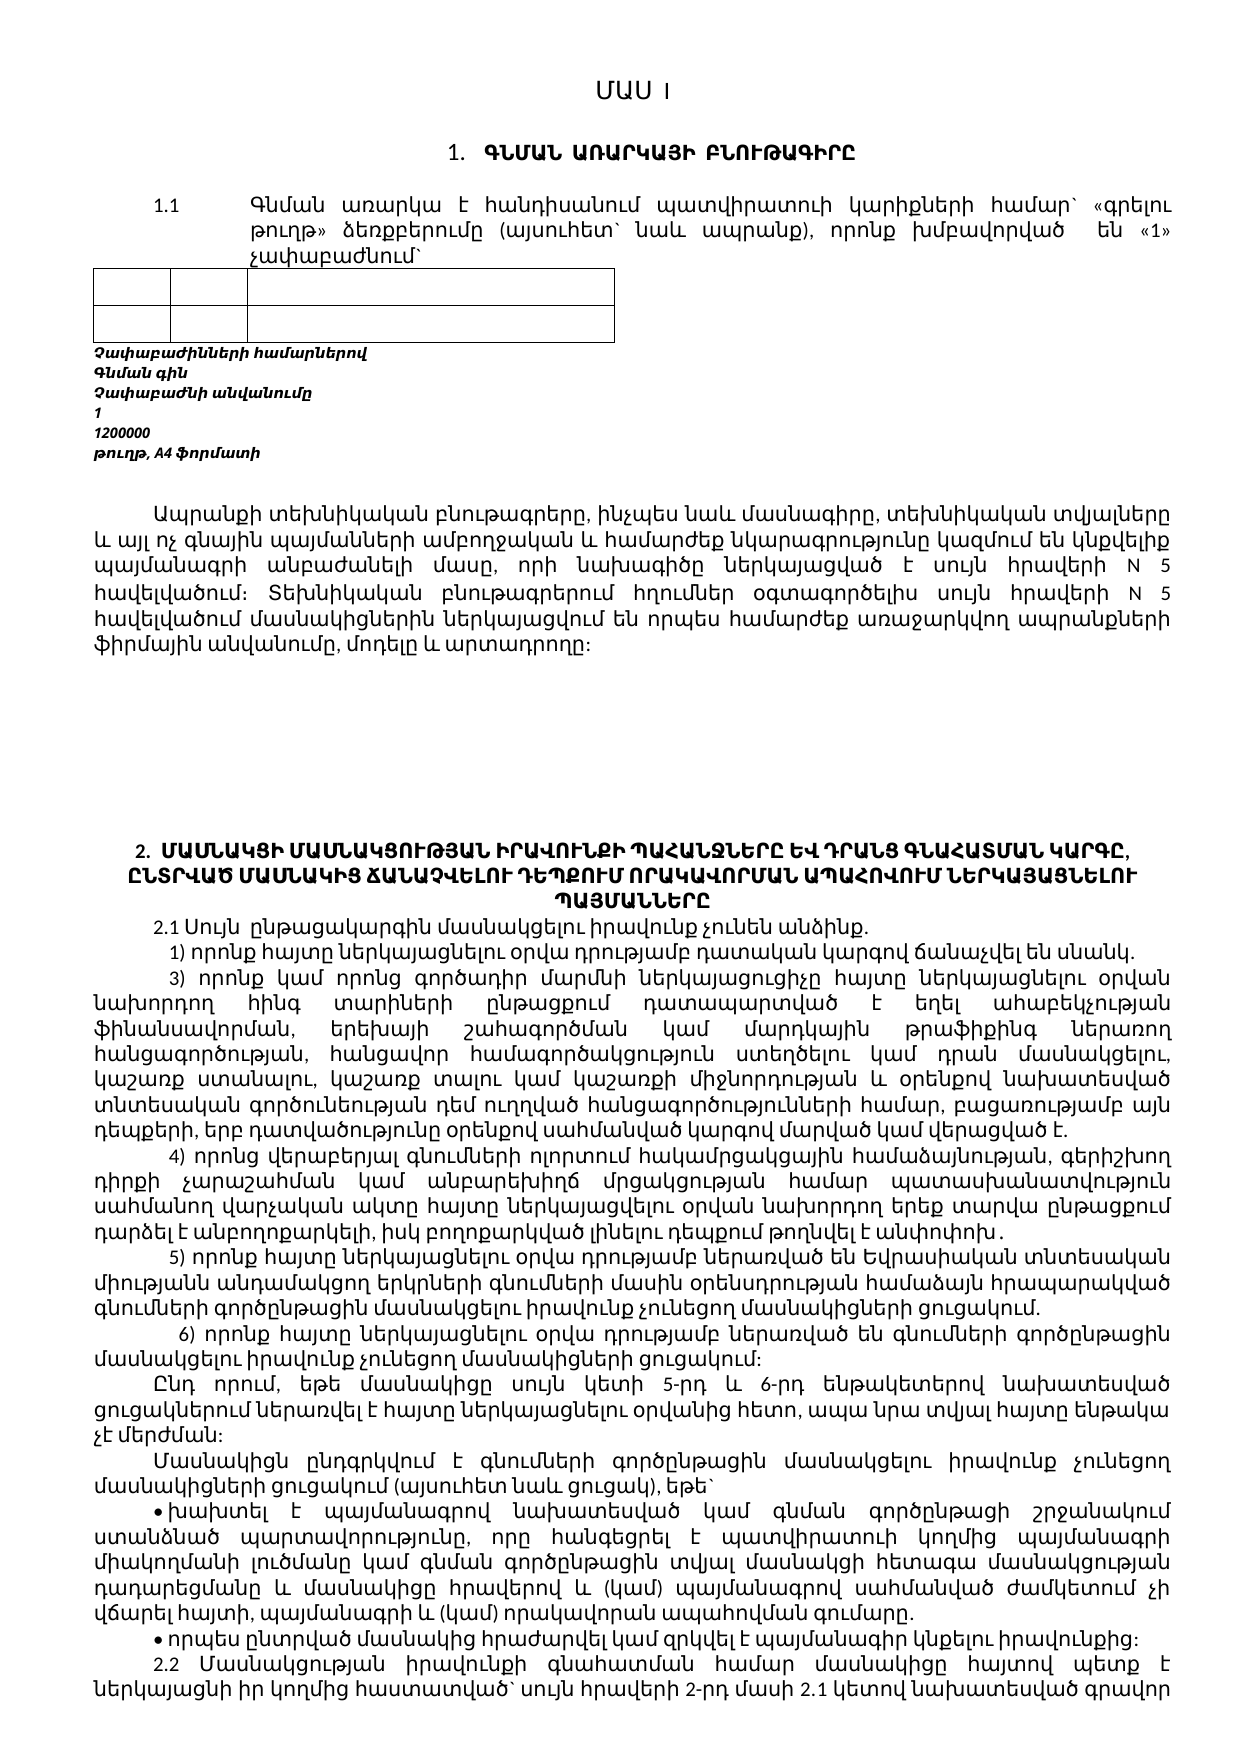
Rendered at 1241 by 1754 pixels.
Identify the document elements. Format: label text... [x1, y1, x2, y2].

subtitle Գնման առարկա է հանդիսանում պատվիրատուի կարիքների համար` «գրելու թուղթ» ձեռքբերումը (այսուհետ` նաև ապրանք), որոնք խմբավորված են «1» չափաբաժնում` [153, 192, 1171, 268]
text 2.1 Սույն ընթացակարգին մասնակցելու իրավունք չունեն անձինք. [94, 914, 1171, 939]
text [94, 1651, 1171, 1702]
text • որպես ընտրված մասնակից հրաժարվել կամ զրկվել է պայմանագիր կնքելու իրավունքից: [94, 1626, 1171, 1651]
text Մասնակիցն ընդգրկվում է գնումների գործընթացին մասնակցելու իրավունք չունեցող մասնակիցների ցուցակում (այսուհետ նաև ցուցակ), եթե` [94, 1448, 1171, 1499]
text ՄԱՍ I [94, 75, 1171, 106]
text 6) որոնք հայտը ներկայացնելու օրվա դրությամբ ներառված են գնումների գործընթացին մասնակցելու իրավունք չունեցող մասնակիցների ցուցակում: [94, 1321, 1171, 1372]
text • խախտել է պայմանագրով նախատեսված կամ գնման գործընթացի շրջանակում ստանձնած պարտավորությունը, որը հանգեցրել է պատվիրատուի կողմից պայմանագրի միակողմանի լուծմանը կամ գնման գործընթացին տվյալ մասնակցի հետագա մասնակցության դադարեցմանը և մասնակիցը հրավերով և (կամ) պայմանագրով սահմանված ժամկետում չի վճարել հայտի, պայմանագրի և (կամ) որակավորան ապահովման գումարը. [94, 1499, 1171, 1626]
text 5) որոնք հայտը ներկայացնելու օրվա դրությամբ ներառված են Եվրասիական տնտեսական միությանն անդամակցող երկրների գնումների մասին օրենսդրության համաձայն հրապարակված գնումների գործընթացին մասնակցելու իրավունք չունեցող մասնակիցների ցուցակում. [94, 1244, 1171, 1321]
text 2. ՄԱՍՆԱԿՑԻ ՄԱՍՆԱԿՑՈՒԹՅԱՆ ԻՐԱՎՈՒՆՔԻ ՊԱՀԱՆՋՆԵՐԸ ԵՎ ԴՐԱՆՑ ԳՆԱՀԱՏՄԱՆ ԿԱՐԳԸ, ԸՆՏՐՎԱԾ ՄԱՍՆԱԿԻՑ ՃԱՆԱՉՎԵԼՈՒ ԴԵՊՔՈՒՄ ՈՐԱԿԱՎՈՐՄԱՆ ԱՊԱՀՈՎՈՒՄ ՆԵՐԿԱՅԱՑՆԵԼՈՒ ՊԱՅՄԱՆՆԵՐԸ [94, 838, 1171, 914]
text 1) որոնք հայտը ներկայացնելու օրվա դրությամբ դատական կարգով ճանաչվել են սնանկ. [94, 939, 1171, 965]
text Ընդ որում, եթե մասնակիցը սույն կետի 5-րդ և 6-րդ ենթակետերով նախատեսված ցուցակներում ներառվել է հայտը ներկայացնելու օրվանից հետո, ապա նրա տվյալ հայտը ենթակա չէ մերժման: [94, 1372, 1171, 1448]
list ԳՆՄԱՆ ԱՌԱՐԿԱՅԻ ԲՆՈՒԹԱԳԻՐԸ [131, 136, 1171, 167]
text Ապրանքի տեխնիկական բնութագրերը, ինչպես նաև մասնագիրը, տեխնիկական տվյալները և այլ ոչ գնային պայմանների ամբողջական և համարժեք նկարագրությունը կազմում են կնքվելիք պայմանագրի անբաժանելի մասը, որի նախագիծը ներկայացված է սույն հրավերի N 5 հավելվածում։ Տեխնիկական բնութագրերում հղումներ օգտագործելիս սույն հրավերի N 5 հավելվածում մասնակիցներին ներկայացվում են որպես համարժեք առաջարկվող ապրանքների ֆիրմային անվանումը, մոդելը և արտադրողը: [94, 501, 1171, 657]
text 4) որոնց վերաբերյալ գնումների ոլորտում հակամրցակցային համաձայնության, գերիշխող դիրքի չարաշահման կամ անբարեխիղճ մրցակցության համար պատասխանատվություն սահմանող վարչական ակտը հայտը ներկայացվելու օրվան նախորդող երեք տարվա ընթացքում դարձել է անբողոքարկելի, իսկ բողոքարկված լինելու դեպքում թողնվել է անփոփոխ․ [94, 1143, 1171, 1244]
text 3) որոնք կամ որոնց գործադիր մարմնի ներկայացուցիչը հայտը ներկայացնելու օրվան նախորդող հինգ տարիների ընթացքում դատապարտված է եղել ահաբեկչության ֆինանսավորման, երեխայի շահագործման կամ մարդկային թրաֆիքինգ ներառող հանցագործության, հանցավոր համագործակցություն ստեղծելու կամ դրան մասնակցելու, կաշառք ստանալու, կաշառք տալու կամ կաշառքի միջնորդության և օրենքով նախատեսված տնտեսական գործունեության դեմ ուղղված հանցագործությունների համար, բացառությամբ այն դեպքերի, երբ դատվածությունը օրենքով սահմանված կարգով մարված կամ վերացված է. [94, 965, 1171, 1143]
